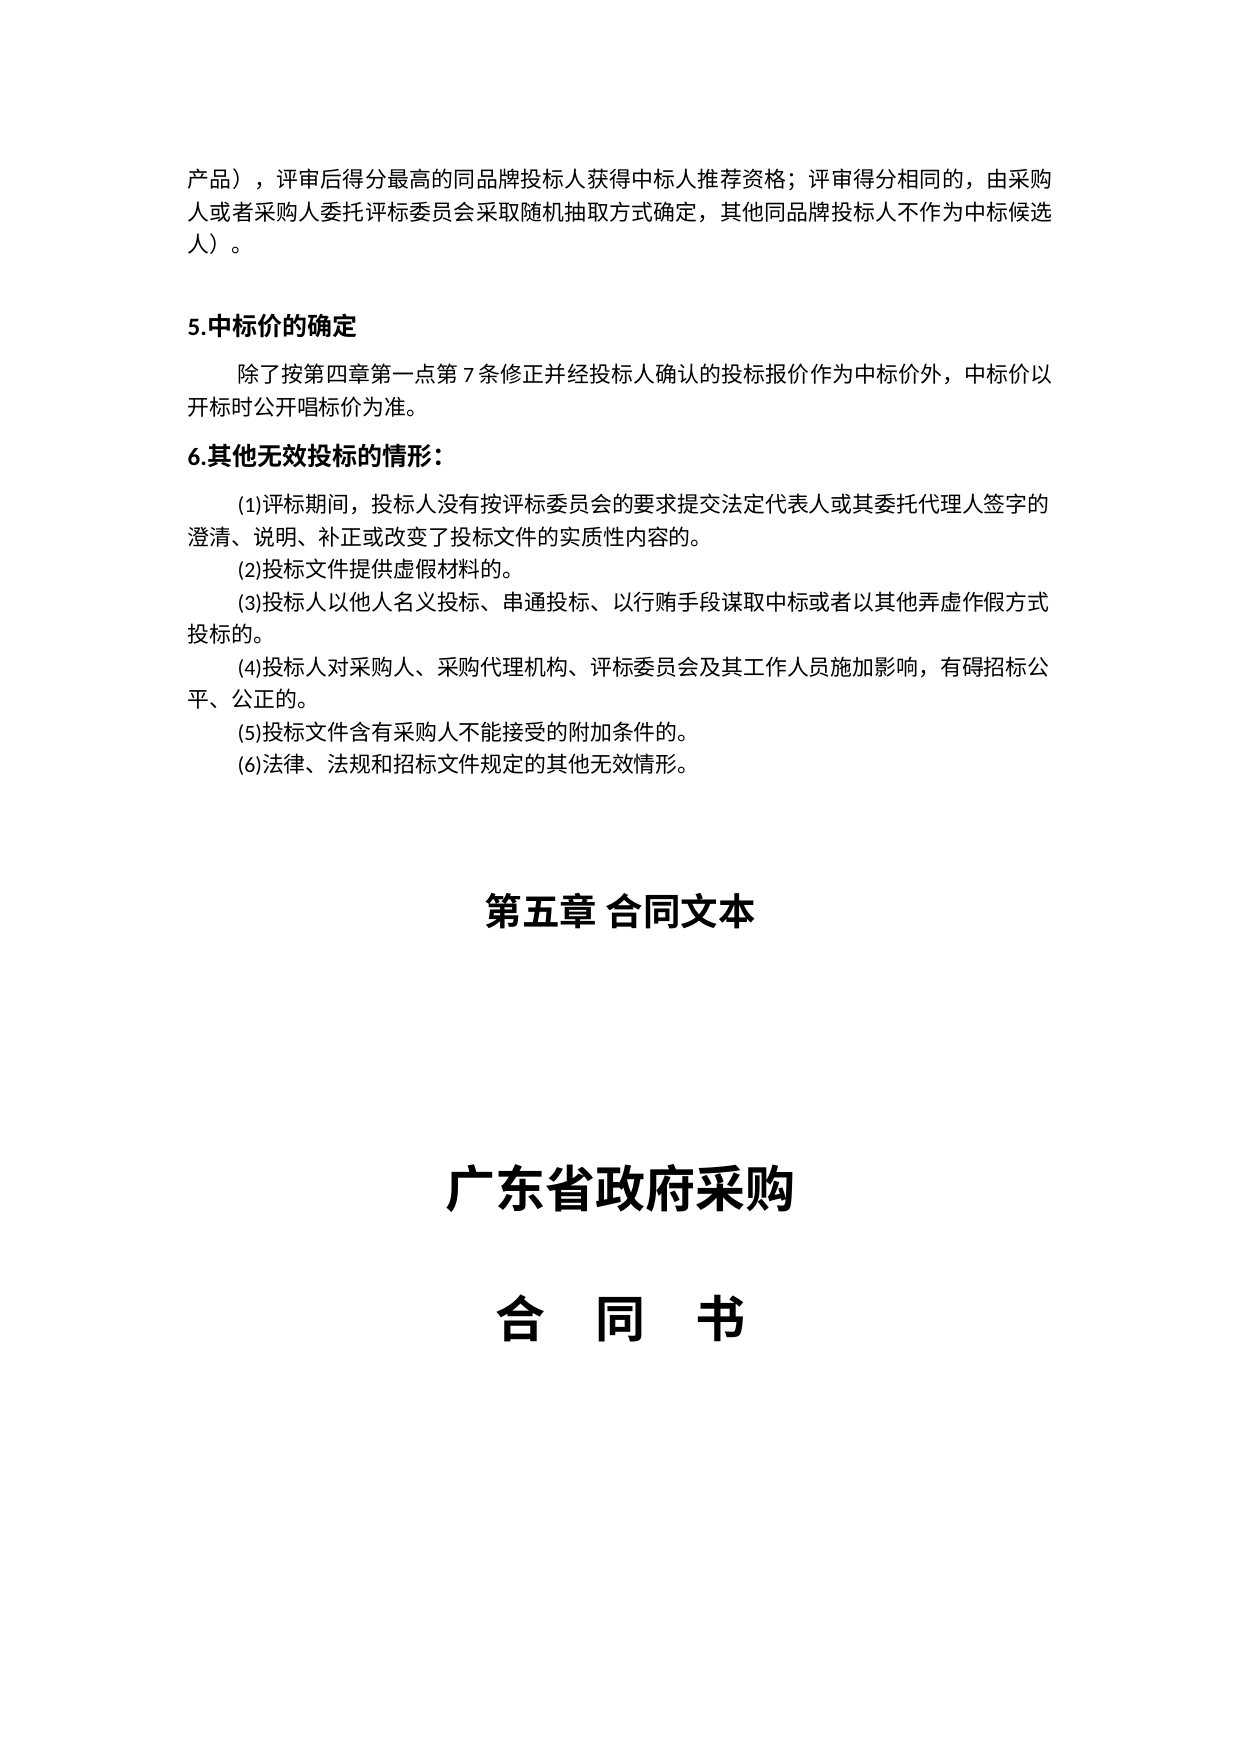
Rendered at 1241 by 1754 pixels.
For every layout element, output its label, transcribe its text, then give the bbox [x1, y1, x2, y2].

text (5)投标文件含有采购人不能接受的附加条件的。 [187, 714, 1053, 747]
text 6.其他无效投标的情形： [187, 422, 1053, 487]
text (1)评标期间，投标人没有按评标委员会的要求提交法定代表人或其委托代理人签字的澄清、说明、补正或改变了投标文件的实质性内容的。 [187, 487, 1053, 552]
text 合 同 书 [187, 1267, 1053, 1364]
text 第五章 合同文本 [187, 877, 1053, 942]
text 除了按第四章第一点第7条修正并经投标人确认的投标报价作为中标价外，中标价以开标时公开唱标价为准。 [187, 357, 1053, 422]
text 5.中标价的确定 [187, 292, 1053, 357]
text (3)投标人以他人名义投标、串通投标、以行贿手段谋取中标或者以其他弄虚作假方式投标的。 [187, 584, 1053, 649]
text (6)法律、法规和招标文件规定的其他无效情形。 [187, 747, 1053, 779]
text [187, 162, 1053, 259]
text 广东省政府采购 [187, 1137, 1053, 1234]
text (4)投标人对采购人、采购代理机构、评标委员会及其工作人员施加影响，有碍招标公平、公正的。 [187, 649, 1053, 714]
text (2)投标文件提供虚假材料的。 [187, 552, 1053, 584]
